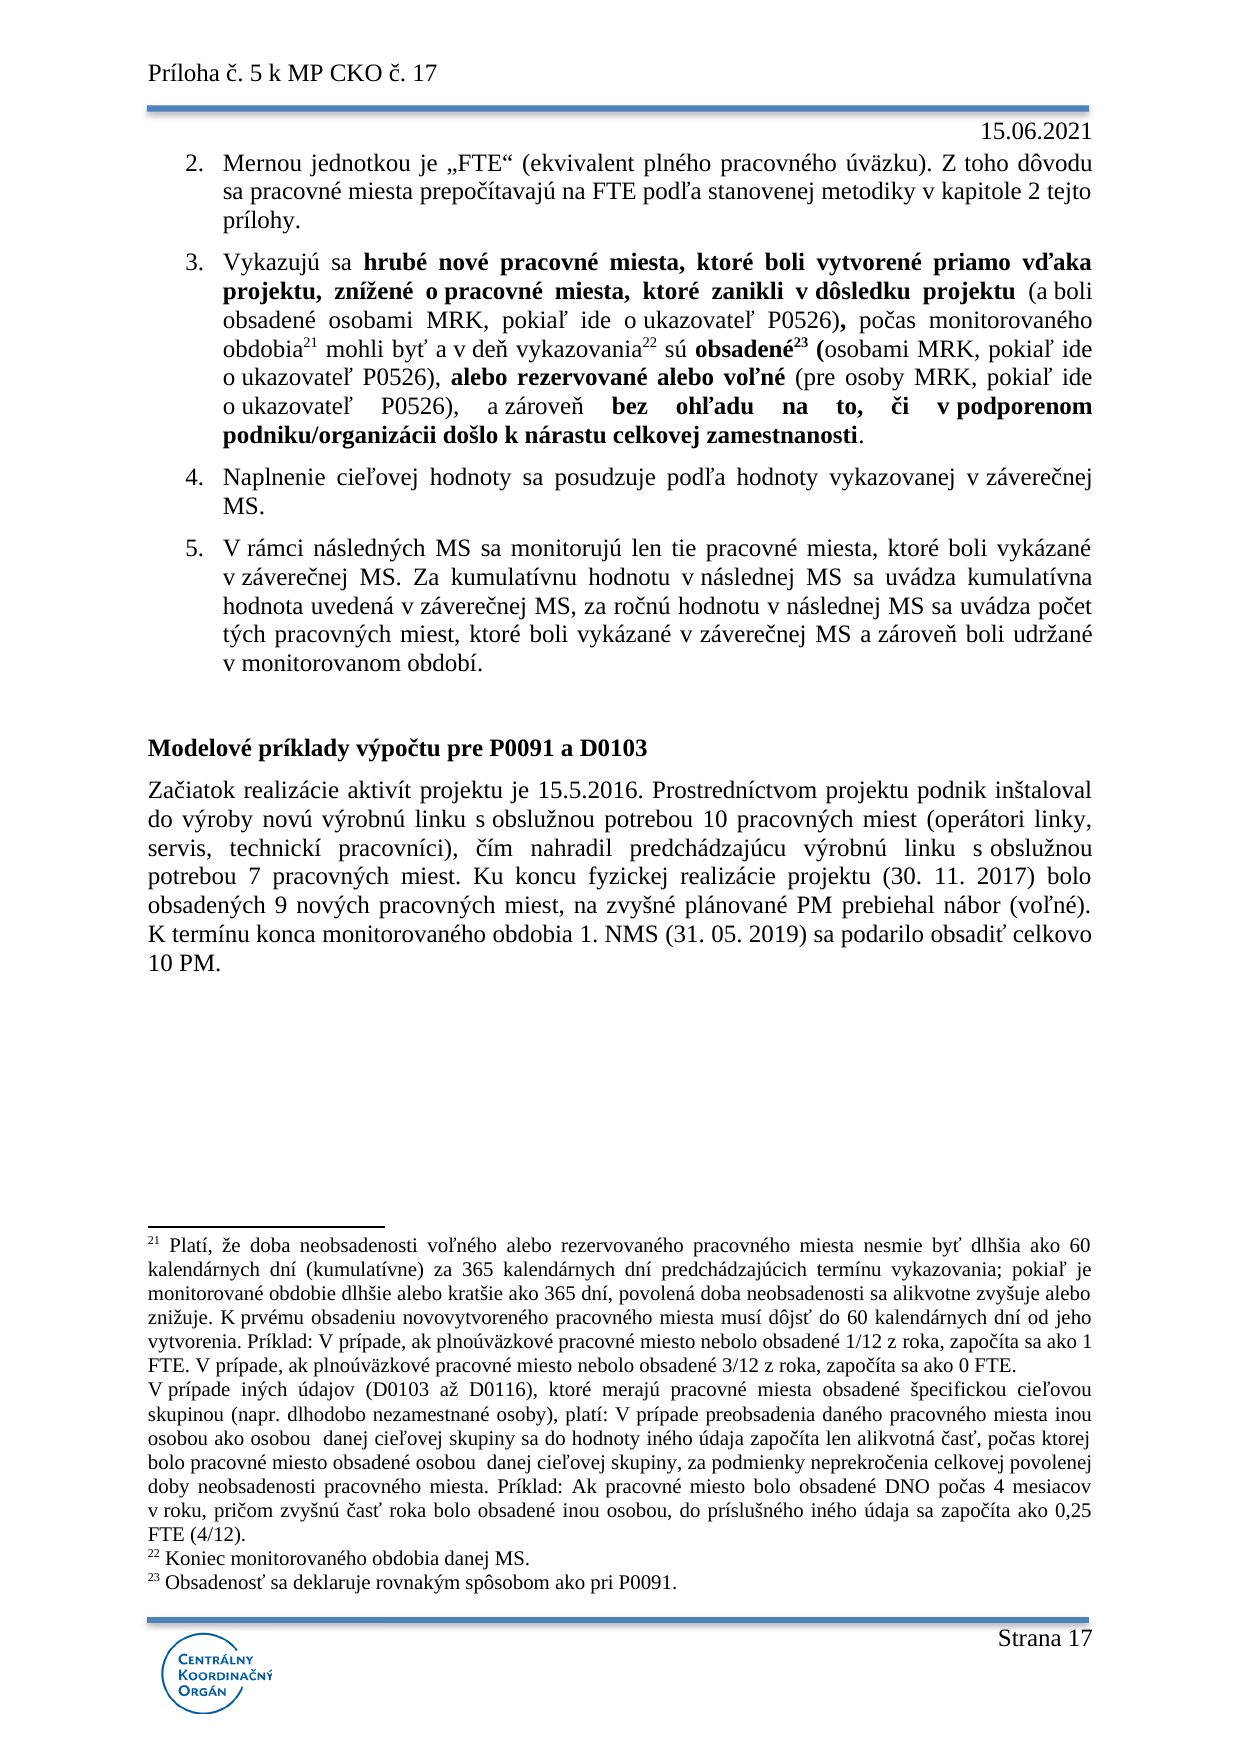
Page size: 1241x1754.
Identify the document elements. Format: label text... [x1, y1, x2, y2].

list V rámci následných MS sa monitorujú len tie pracovné miesta, ktoré boli vykázané v záverečnej MS. Za kumulatívnu hodnotu v následnej MS sa uvádza kumulatívna hodnota uvedená v záverečnej MS, za ročnú hodnotu v následnej MS sa uvádza počet tých pracovných miest, ktoré boli vykázané v záverečnej MS a zároveň boli udržané v monitorovanom období. [185, 533, 1093, 677]
text Začiatok realizácie aktivít projektu je 15.5.2016. Prostredníctvom projektu podnik inštaloval do výroby novú výrobnú linku s obslužnou potrebou 10 pracovných miest (operátori linky, servis, technickí pracovníci), čím nahradil predchádzajúcu výrobnú linku s obslužnou potrebou 7 pracovných miest. Ku koncu fyzickej realizácie projektu (30. 11. 2017) bolo obsadených 9 nových pracovných miest, na zvyšné plánované PM prebiehal nábor (voľné). K termínu konca monitorovaného obdobia 1. NMS (31. 05. 2019) sa podarilo obsadiť celkovo 10 PM. [148, 775, 1093, 976]
picture [159, 1631, 272, 1713]
list Naplnenie cieľovej hodnoty sa posudzuje podľa hodnoty vykazovanej v záverečnej MS. [185, 462, 1093, 520]
list Vykazujú sa hrubé nové pracovné miesta, ktoré boli vytvorené priamo vďaka projektu, znížené o pracovné miesta, ktoré zanikli v dôsledku projektu (a boli obsadené osobami MRK, pokiaľ ide o ukazovateľ P0526), počas monitorovaného obdobia mohli byť a v deň vykazovania sú obsadené (osobami MRK, pokiaľ ide o ukazovateľ P0526), alebo rezervované alebo voľné (pre osoby MRK, pokiaľ ide o ukazovateľ P0526), a zároveň bez ohľadu na to, či v podporenom podniku/organizácii došlo k nárastu celkovej zamestnanosti. [185, 247, 1093, 449]
list Mernou jednotkou je „FTE“ (ekvivalent plného pracovného úväzku). Z toho dôvodu sa pracovné miesta prepočítavajú na FTE podľa stanovenej metodiky v kapitole 2 tejto prílohy. [185, 148, 1093, 234]
text Modelové príklady výpočtu pre P0091 a D0103 [148, 733, 1093, 762]
